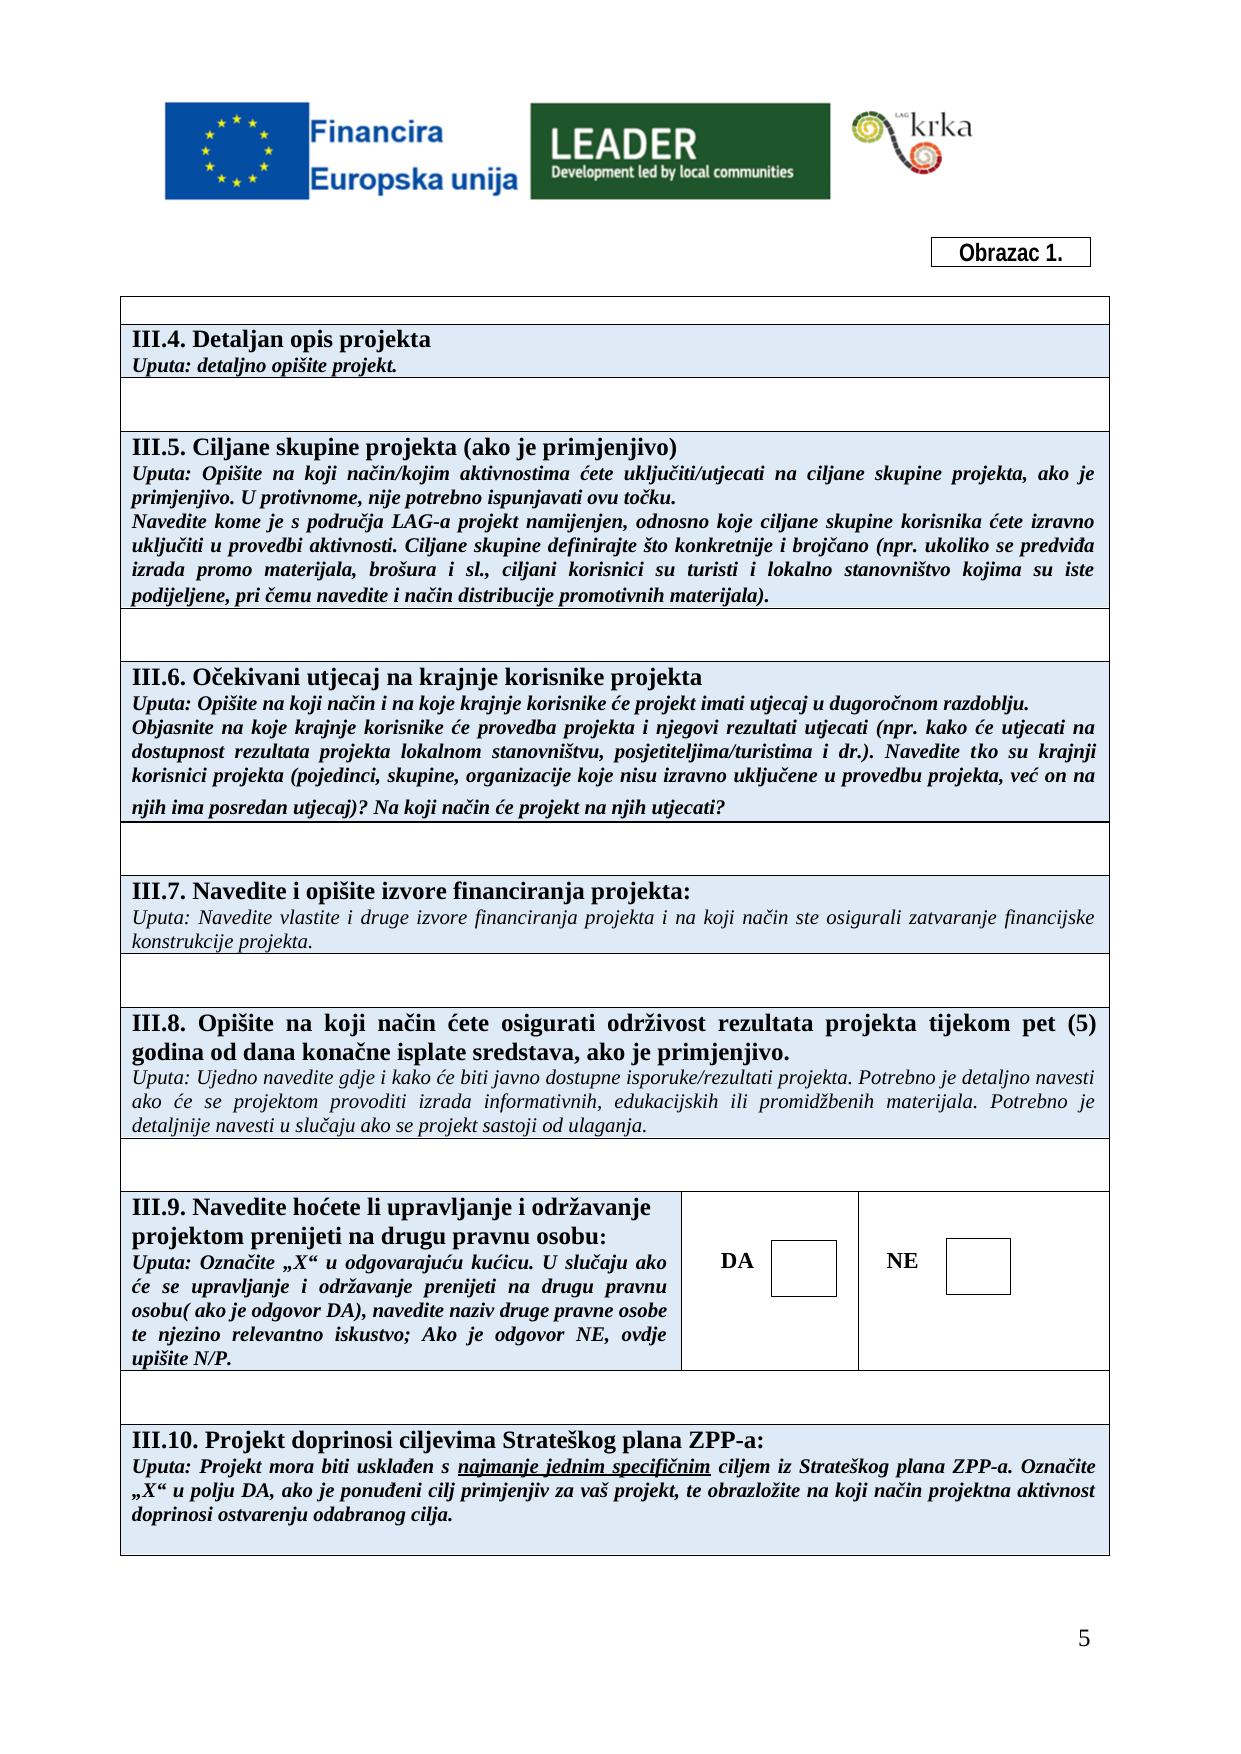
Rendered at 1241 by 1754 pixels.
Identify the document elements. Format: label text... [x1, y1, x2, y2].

table_cell DA [682, 1192, 858, 1370]
table_cell III.4. Detaljan opis projekta Uputa: detaljno opišite projekt. [121, 325, 1109, 377]
table_cell [121, 1371, 1109, 1424]
table_cell [121, 609, 1109, 661]
picture [150, 73, 987, 208]
table_cell [121, 378, 1109, 431]
table_cell [121, 1139, 1109, 1191]
table_cell III.5. Ciljane skupine projekta (ako je primjenjivo) Uputa: Opišite na koji način/kojim aktivnostima ćete uključiti/utjecati na ciljane skupine projekta, ako je primjenjivo. U protivnome, nije potrebno ispunjavati ovu točku. Navedite kome je s područja LAG-a projekt namijenjen, odnosno koje ciljane skupine korisnika ćete izravno uključiti u provedbi aktivnosti. Ciljane skupine definirajte što konkretnije i brojčano (npr. ukoliko se predviđa izrada promo materijala, brošura i sl., ciljani korisnici su turisti i lokalno stanovništvo kojima su iste podijeljene, pri čemu navedite i način distribucije promotivnih materijala). [121, 432, 1109, 607]
table_cell III.6. Očekivani utjecaj na krajnje korisnike projekta Uputa: Opišite na koji način i na koje krajnje korisnike će projekt imati utjecaj u dugoročnom razdoblju. Objasnite na koje krajnje korisnike će provedba projekta i njegovi rezultati utjecati (npr. kako će utjecati na dostupnost rezultata projekta lokalnom stanovništvu, posjetiteljima/turistima i dr.). Navedite tko su krajnji korisnici projekta (pojedinci, skupine, organizacije koje nisu izravno uključene u provedbu projekta, već on na njih ima posredan utjecaj)? Na koji način će projekt na njih utjecati? [121, 662, 1109, 821]
table_cell III.8. Opišite na koji način ćete osigurati održivost rezultata projekta tijekom pet (5) godina od dana konačne isplate sredstava, ako je primjenjivo. Uputa: Ujedno navedite gdje i kako će biti javno dostupne isporuke/rezultati projekta. Potrebno je detaljno navesti ako će se projektom provoditi izrada informativnih, edukacijskih ili promidžbenih materijala. Potrebno je detaljnije navesti u slučaju ako se projekt sastoji od ulaganja. [121, 1008, 1109, 1137]
table_cell III.9. Navedite hoćete li upravljanje i održavanje projektom prenijeti na drugu pravnu osobu: Uputa: Označite „X“ u odgovarajuću kućicu. U slučaju ako će se upravljanje i održavanje prenijeti na drugu pravnu osobu( ako je odgovor DA), navedite naziv druge pravne osobe te njezino relevantno iskustvo; Ako je odgovor NE, ovdje upišite N/P. [121, 1192, 681, 1370]
table_cell NE [859, 1192, 1109, 1370]
table_cell [121, 297, 1109, 323]
table_cell III.10. Projekt doprinosi ciljevima Strateškog plana ZPP-a: Uputa: Projekt mora biti usklađen s najmanje jednim specifičnim ciljem iz Strateškog plana ZPP-a. Označite „X“ u polju DA, ako je ponuđeni cilj primjenjiv za vaš projekt, te obrazložite na koji način projektna aktivnost doprinosi ostvarenju odabranog cilja. [121, 1425, 1109, 1554]
table_cell [121, 954, 1109, 1007]
table_cell [121, 823, 1109, 875]
table_cell III.7. Navedite i opišite izvore financiranja projekta: Uputa: Navedite vlastite i druge izvore financiranja projekta i na koji način ste osigurali zatvaranje financijske konstrukcije projekta. [121, 876, 1109, 953]
